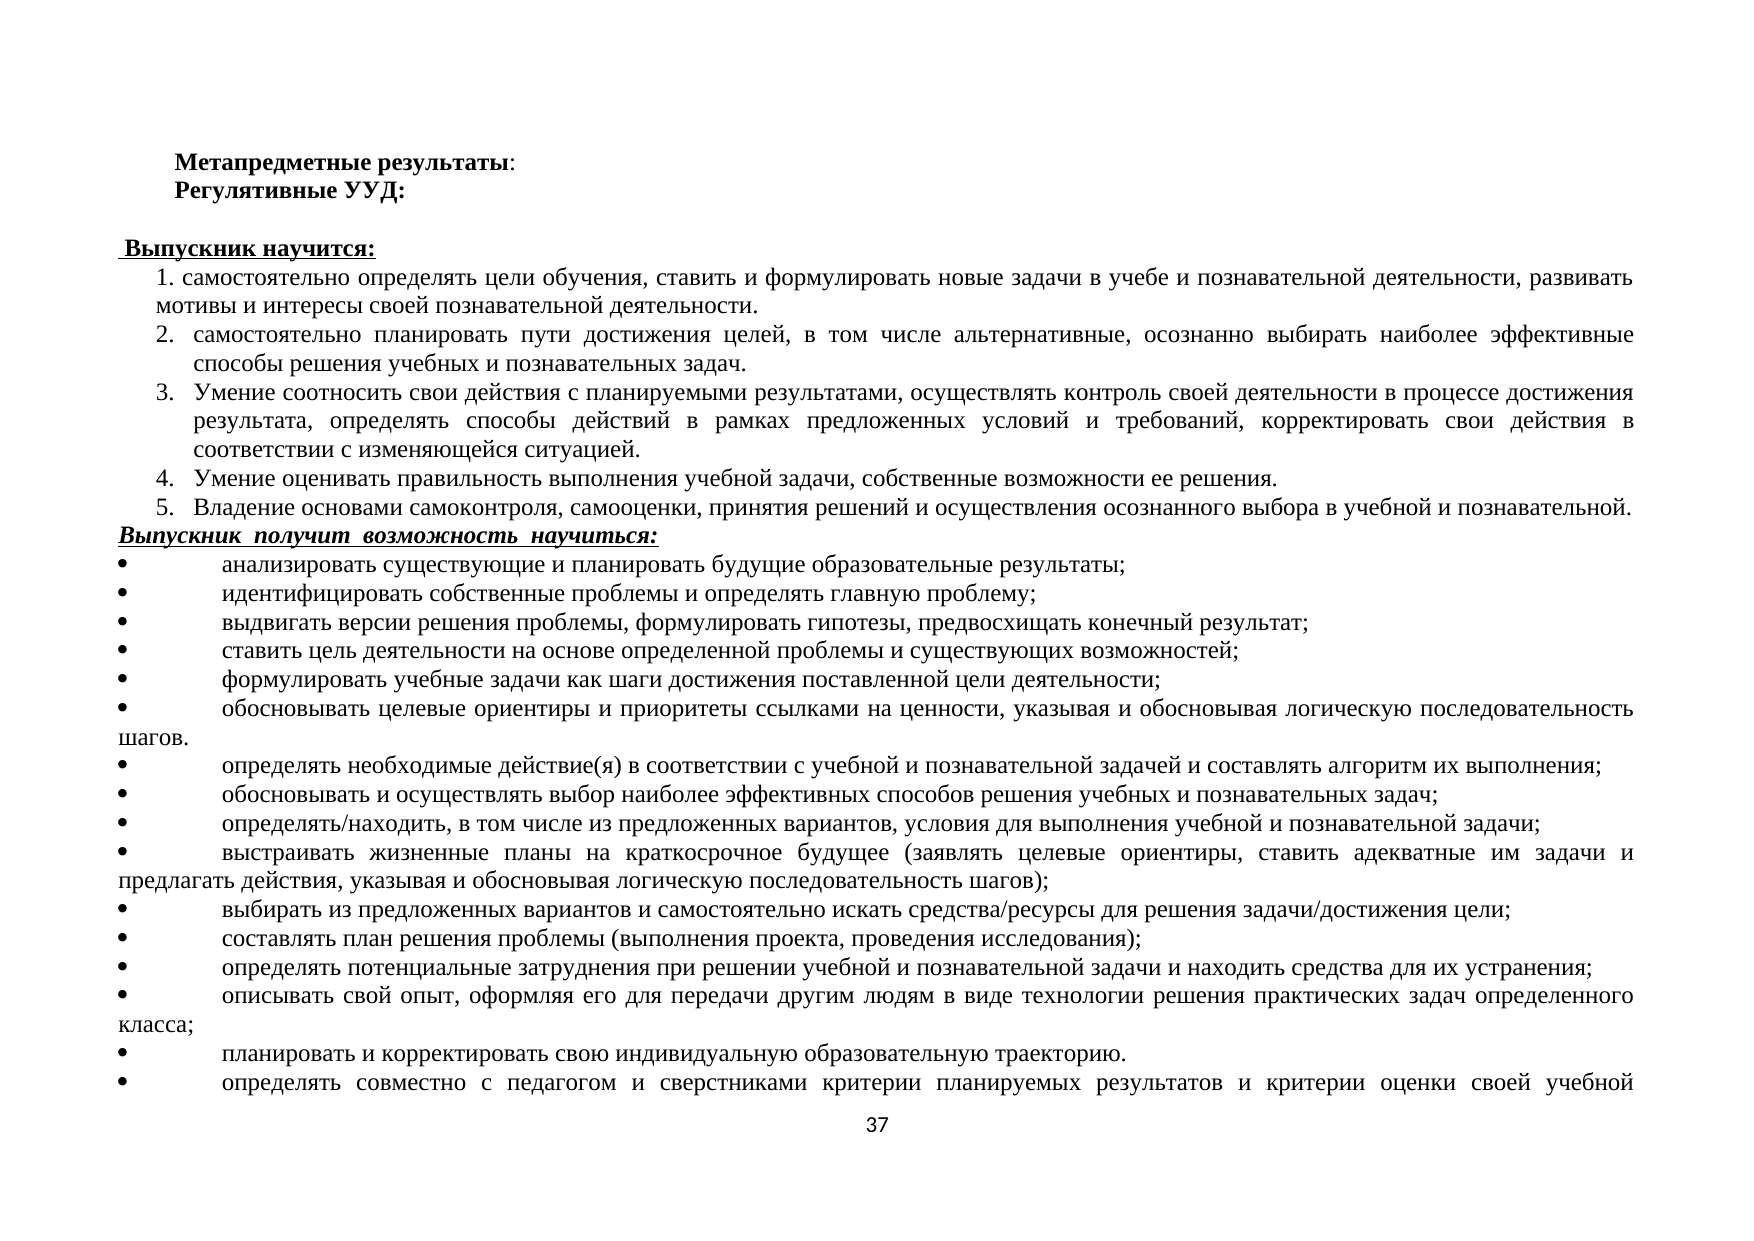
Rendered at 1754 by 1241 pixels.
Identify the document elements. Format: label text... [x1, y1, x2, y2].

list составлять план решения проблемы (выполнения проекта, проведения исследования); [118, 923, 1636, 952]
list определять/находить, в том числе из предложенных вариантов, условия для выполнения учебной и познавательной задачи; [118, 808, 1636, 837]
list выбирать из предложенных вариантов и самостоятельно искать средства/ресурсы для решения задачи/достижения цели; [118, 894, 1636, 923]
list ставить цель деятельности на основе определенной проблемы и существующих возможностей; [118, 636, 1636, 664]
list описывать свой опыт, оформляя его для передачи другим людям в виде технологии решения практических задач определенного класса; [118, 981, 1636, 1038]
list определять необходимые действие(я) в соответствии с учебной и познавательной задачей и составлять алгоритм их выполнения; [118, 751, 1636, 779]
list Умение соотносить свои действия с планируемыми результатами, осуществлять контроль своей деятельности в процессе достижения результата, определять способы действий в рамках предложенных условий и требований, корректировать свои действия в соответствии с изменяющейся ситуацией. [156, 377, 1636, 463]
text Выпускник получит возможность научиться: [118, 521, 1636, 549]
list Владение основами самоконтроля, самооценки, принятия решений и осуществления осознанного выбора в учебной и познавательной. [156, 492, 1636, 521]
list обосновывать целевые ориентиры и приоритеты ссылками на ценности, указывая и обосновывая логическую последовательность шагов. [118, 693, 1636, 751]
list самостоятельно планировать пути достижения целей, в том числе альтернативные, осознанно выбирать наиболее эффективные способы решения учебных и познавательных задач. [156, 319, 1636, 377]
list формулировать учебные задачи как шаги достижения поставленной цели деятельности; [118, 664, 1636, 693]
list анализировать существующие и планировать будущие образовательные результаты; [118, 549, 1636, 578]
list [118, 1067, 1636, 1096]
list определять потенциальные затруднения при решении учебной и познавательной задачи и находить средства для их устранения; [118, 952, 1636, 981]
text Метапредметные результаты: [118, 147, 1636, 176]
list выдвигать версии решения проблемы, формулировать гипотезы, предвосхищать конечный результат; [118, 607, 1636, 636]
text Выпускник научится: [118, 233, 1636, 262]
list обосновывать и осуществлять выбор наиболее эффективных способов решения учебных и познавательных задач; [118, 779, 1636, 808]
list планировать и корректировать свою индивидуальную образовательную траекторию. [118, 1038, 1636, 1067]
list идентифицировать собственные проблемы и определять главную проблему; [118, 578, 1636, 607]
text 1. самостоятельно определять цели обучения, ставить и формулировать новые задачи в учебе и познавательной деятельности, развивать мотивы и интересы своей познавательной деятельности. [156, 262, 1636, 319]
text Регулятивные УУД: [118, 176, 1636, 204]
list Умение оценивать правильность выполнения учебной задачи, собственные возможности ее решения. [156, 463, 1636, 492]
list выстраивать жизненные планы на краткосрочное будущее (заявлять целевые ориентиры, ставить адекватные им задачи и предлагать действия, указывая и обосновывая логическую последовательность шагов); [118, 837, 1636, 894]
